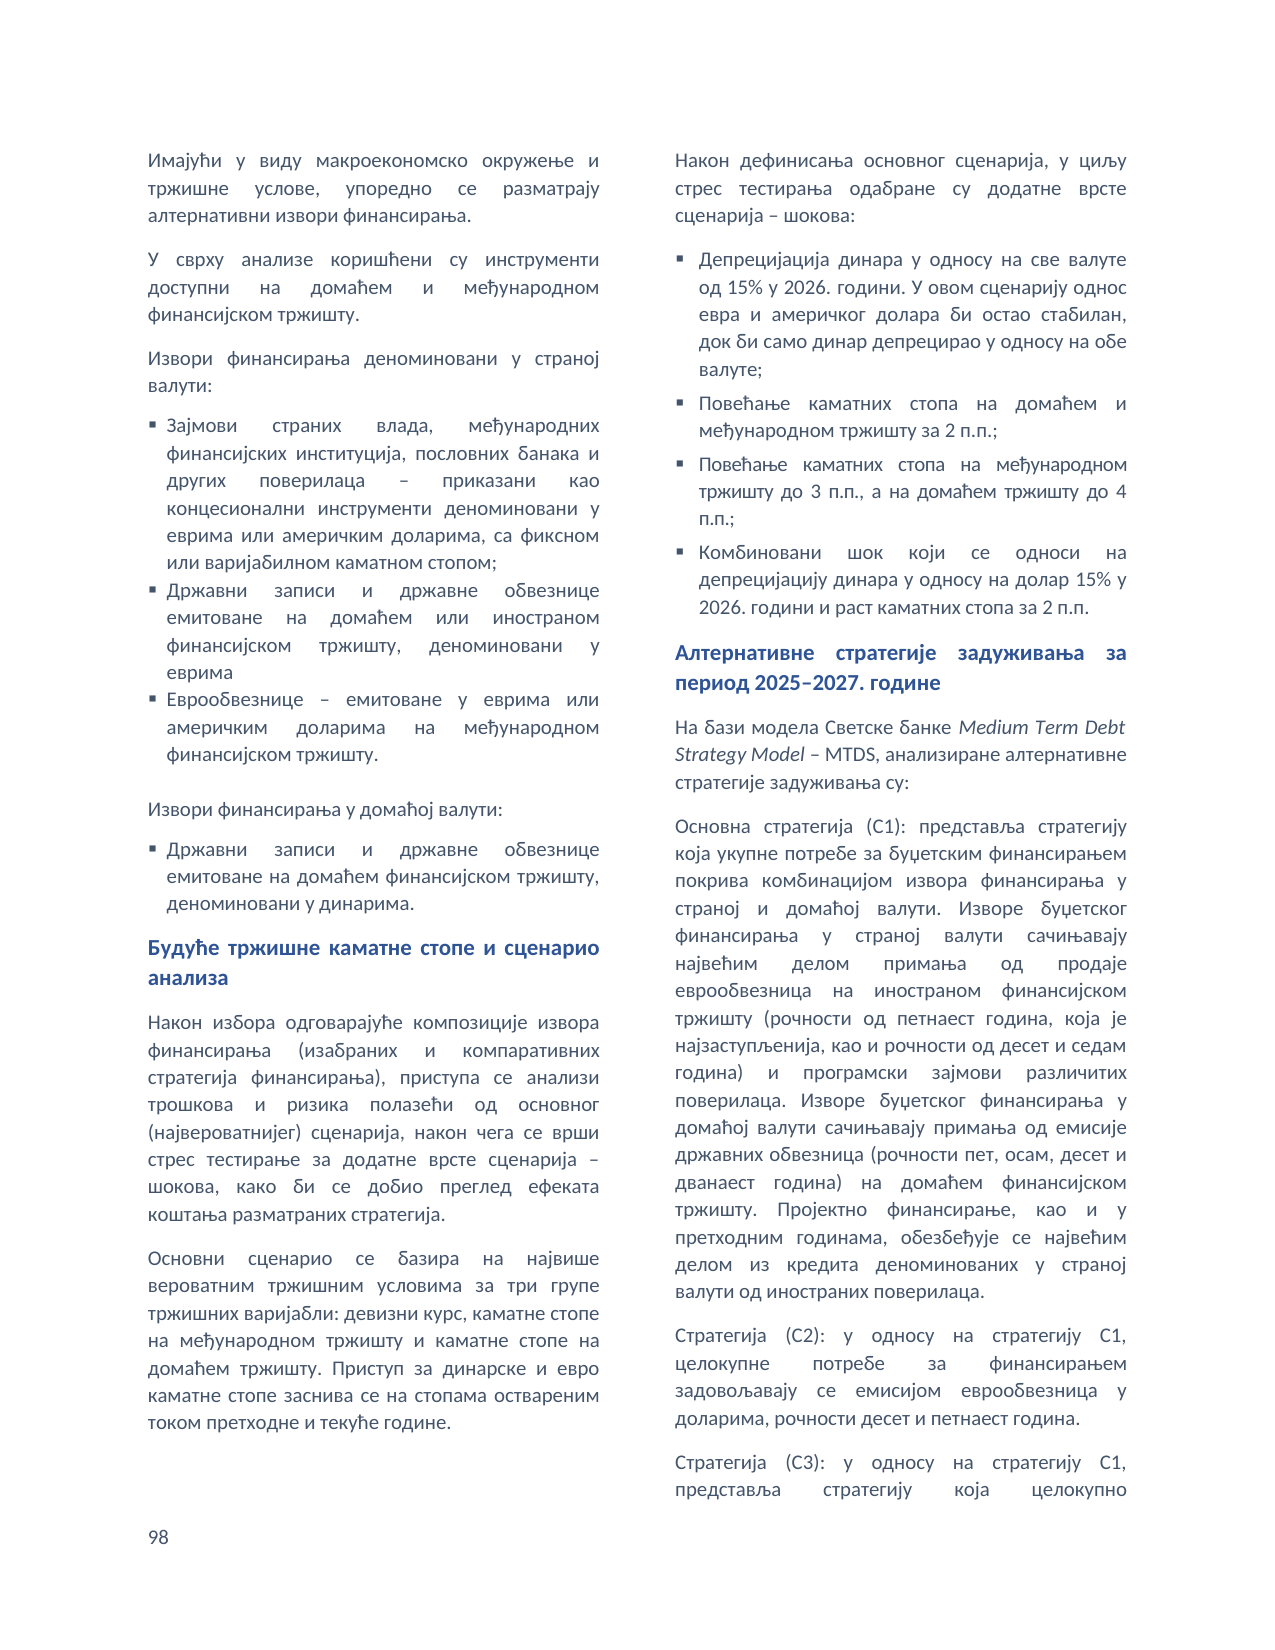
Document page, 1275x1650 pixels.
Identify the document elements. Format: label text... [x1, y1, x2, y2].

text Након дефинисања основног сценарија, у циљу стрес тестирања одабране су додатне врсте сценарија – шокова: [675, 148, 1127, 228]
text У сврху анализе коришћени су инструменти доступни на домаћем и међународном финансијском тржишту. [148, 246, 600, 327]
text Будуће тржишне каматне стопе и сценарио анализа [148, 933, 600, 991]
text Имајући у виду макроекономско окружење и тржишне услове, упоредно се разматрају алтернативни извори финансирања. [148, 148, 600, 228]
text Алтернативне стратегије задуживања за период 2025–2027. године [675, 638, 1127, 696]
text Извори финансирања деноминовани у страној валути: [148, 345, 600, 398]
list Депрецијација динара у односу на све валуте од 15% у 2026. години. У овом сценарију однос евра и америчког долара би остао стабилан, док би само динар депрецирао у односу на обе валуте; [675, 246, 1127, 381]
list Државни записи и државне обвезнице емитоване на домаћем или иностраном финансијском тржишту, деноминовани у еврима [148, 577, 600, 684]
list Комбиновани шок који се односи на депрецијацију динара у односу на долар 15% у 2026. години и раст каматних стопа за 2 п.п. [675, 539, 1127, 619]
text Након избора одговарајуће композиције извора финансирања (изабраних и компаративних стратегија финансирања), приступа се анализи трошкова и ризика полазећи од основног (највероватнијег) сценарија, након чега се врши стрес тестирање за додатне врсте сценарија –шокова, како би се добио преглед ефеката коштања разматраних стратегија. [148, 1009, 600, 1227]
text Стратегија (С2): у односу на стратегију С1, целокупне потребе за финансирањем задовољавају се емисијом еврообвезница у доларима, рочности десет и петнаест година. [675, 1323, 1127, 1430]
list Повећање каматних стопа на међународном тржишту до 3 п.п., а на домаћем тржишту до 4 п.п.; [675, 451, 1127, 531]
text На бази модела Светске банке Medium Term Debt Strategy Model – MTDS, анализиране алтернативне стратегије задуживања су: [675, 714, 1127, 794]
text Основни сценарио се базира на највише вероватним тржишним условима за три групе тржишних варијабли: девизни курс, каматне стопе на међународном тржишту и каматне стопе на домаћем тржишту. Приступ за динарске и евро каматне стопе заснива се на стопама оствареним током претходне и текуће године. [148, 1245, 600, 1435]
list Повећање каматних стопа на домаћем и међународном тржишту за 2 п.п.; [675, 390, 1127, 442]
text Основна стратегија (С1): представља стратегију која укупне потребе за буџетским финансирањем покрива комбинацијом извора финансирања у страној и домаћој валути. Изворе буџетског финансирања у страној валути сачињавају највећим делом примања од продаје еврообвезница на иностраном финансијском тржишту (рочности од петнаест година, која је најзаступљенија, као и рочности од десет и седам година) и програмски зајмови различитих поверилаца. Изворе буџетског финансирања у домаћој валути сачињавају примања од емисије државних обвезница (рочности пет, осам, десет и дванаест година) на домаћем финансијском тржишту. Пројектно финансирање, као и у претходним годинама, обезбеђује се највећим делом из кредита деноминованих у страној валути од иностраних поверилаца. [675, 813, 1127, 1304]
list Еврообвезницe – емитованe у еврима или америчким доларима на међународном финансијском тржишту. [148, 687, 600, 767]
text Извори финансирања у домаћој валути: [148, 796, 600, 822]
list Зајмови страних влада, међународних финансијских институција, пословних банака и других поверилаца – приказани као концесионални инструменти деноминовани у еврима или америчким доларима, са фиксном или варијабилном каматном стопом; [148, 413, 600, 575]
list Државни записи и државне обвезнице емитоване на домаћем финансијском тржишту, деноминовани у динарима. [148, 836, 600, 915]
